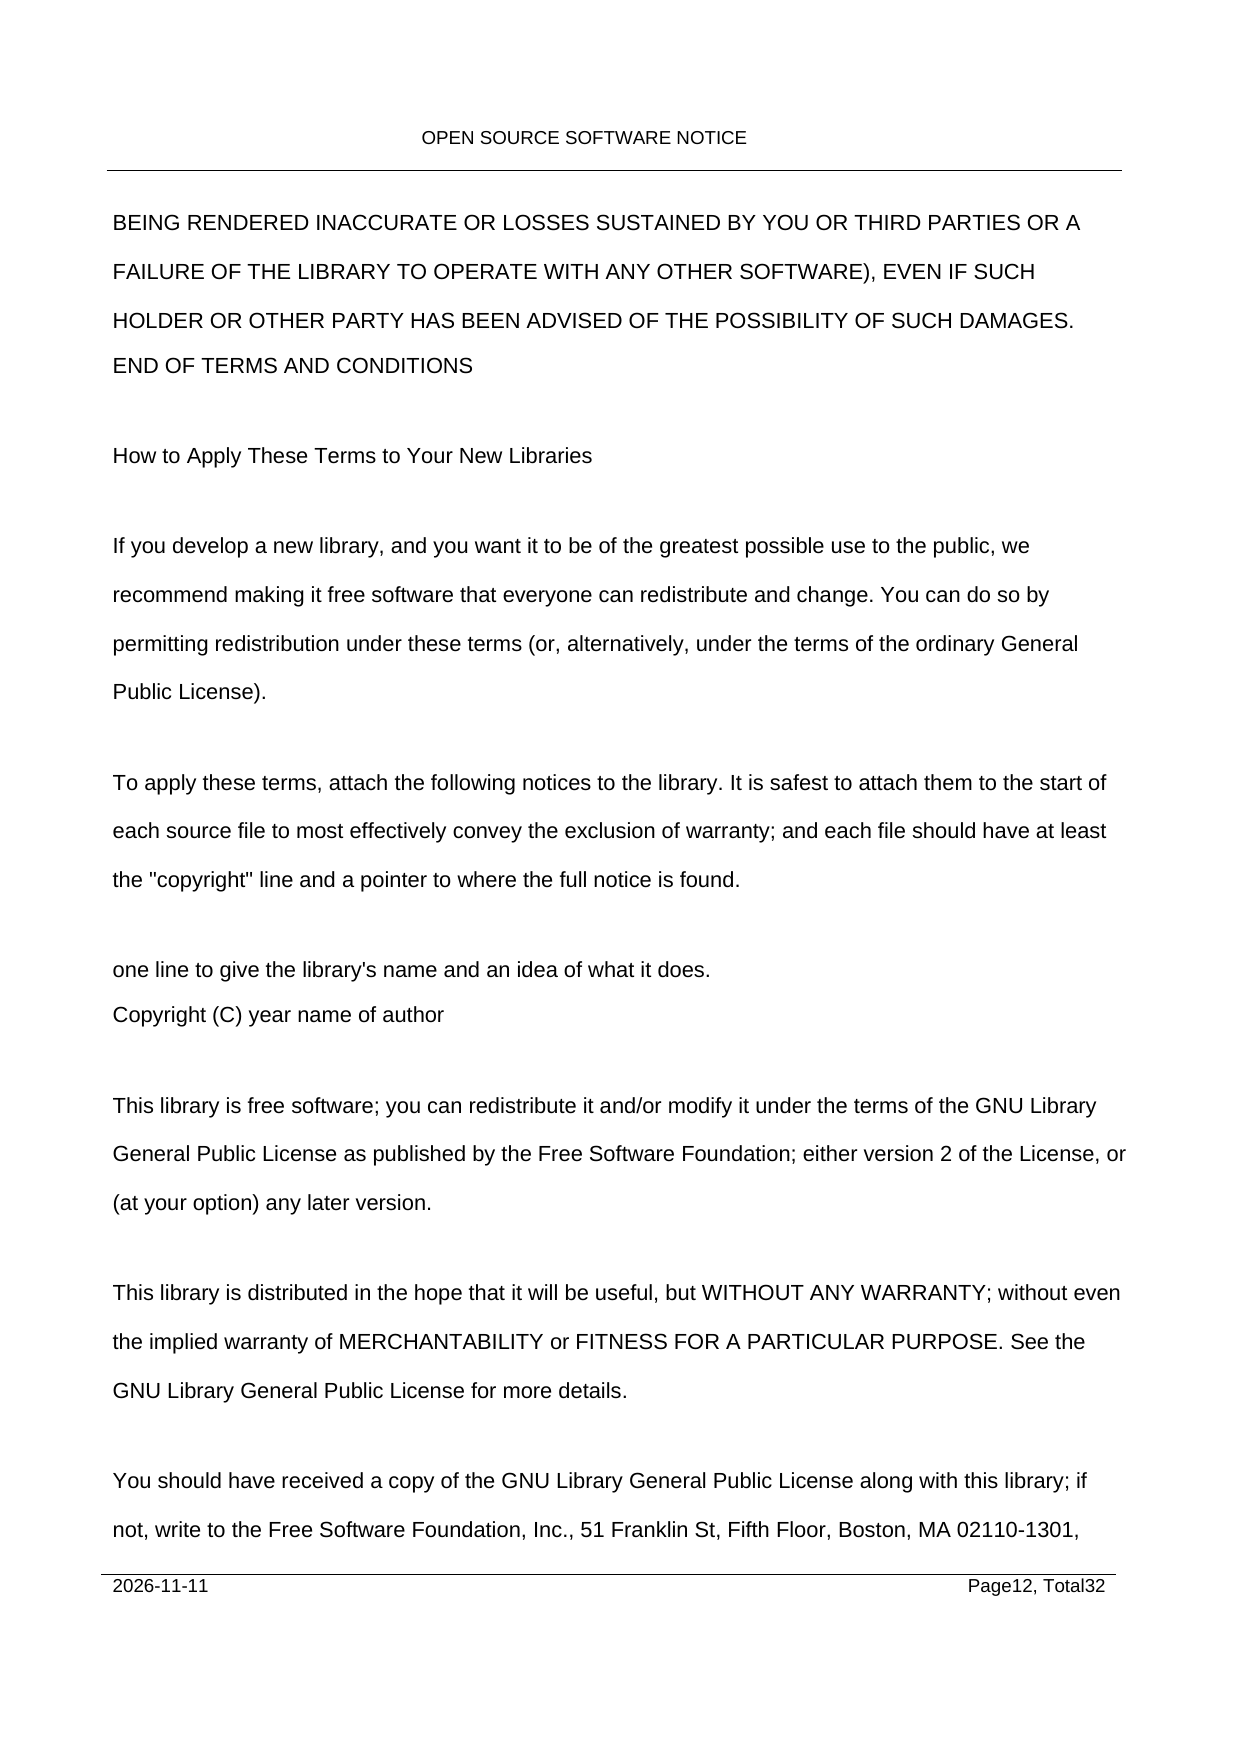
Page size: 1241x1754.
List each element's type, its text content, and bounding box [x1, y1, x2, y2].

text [112, 206, 1128, 336]
text This library is free software; you can redistribute it and/or modify it under the terms of the GNU Library General Public License as published by the Free Software Foundation; either version 2 of the License, or (at your option) any later version. [112, 1089, 1128, 1219]
text To apply these terms, attach the following notices to the library. It is safest to attach them to the start of each source file to most effectively convey the exclusion of warranty; and each file should have at least the "copyright" line and a pointer to where the full notice is found. [112, 766, 1128, 896]
text If you develop a new library, and you want it to be of the greatest possible use to the public, we recommend making it free software that everyone can redistribute and change. You can do so by permitting redistribution under these terms (or, alternatively, under the terms of the ordinary General Public License). [112, 529, 1128, 708]
text Copyright (C) year name of author [112, 999, 1128, 1031]
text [112, 1464, 1128, 1546]
text How to Apply These Terms to Your New Libraries [112, 439, 1128, 472]
text one line to give the library's name and an idea of what it does. [112, 953, 1128, 986]
text END OF TERMS AND CONDITIONS [112, 349, 1128, 381]
text This library is distributed in the hope that it will be useful, but WITHOUT ANY WARRANTY; without even the implied warranty of MERCHANTABILITY or FITNESS FOR A PARTICULAR PURPOSE. See the GNU Library General Public License for more details. [112, 1277, 1128, 1407]
